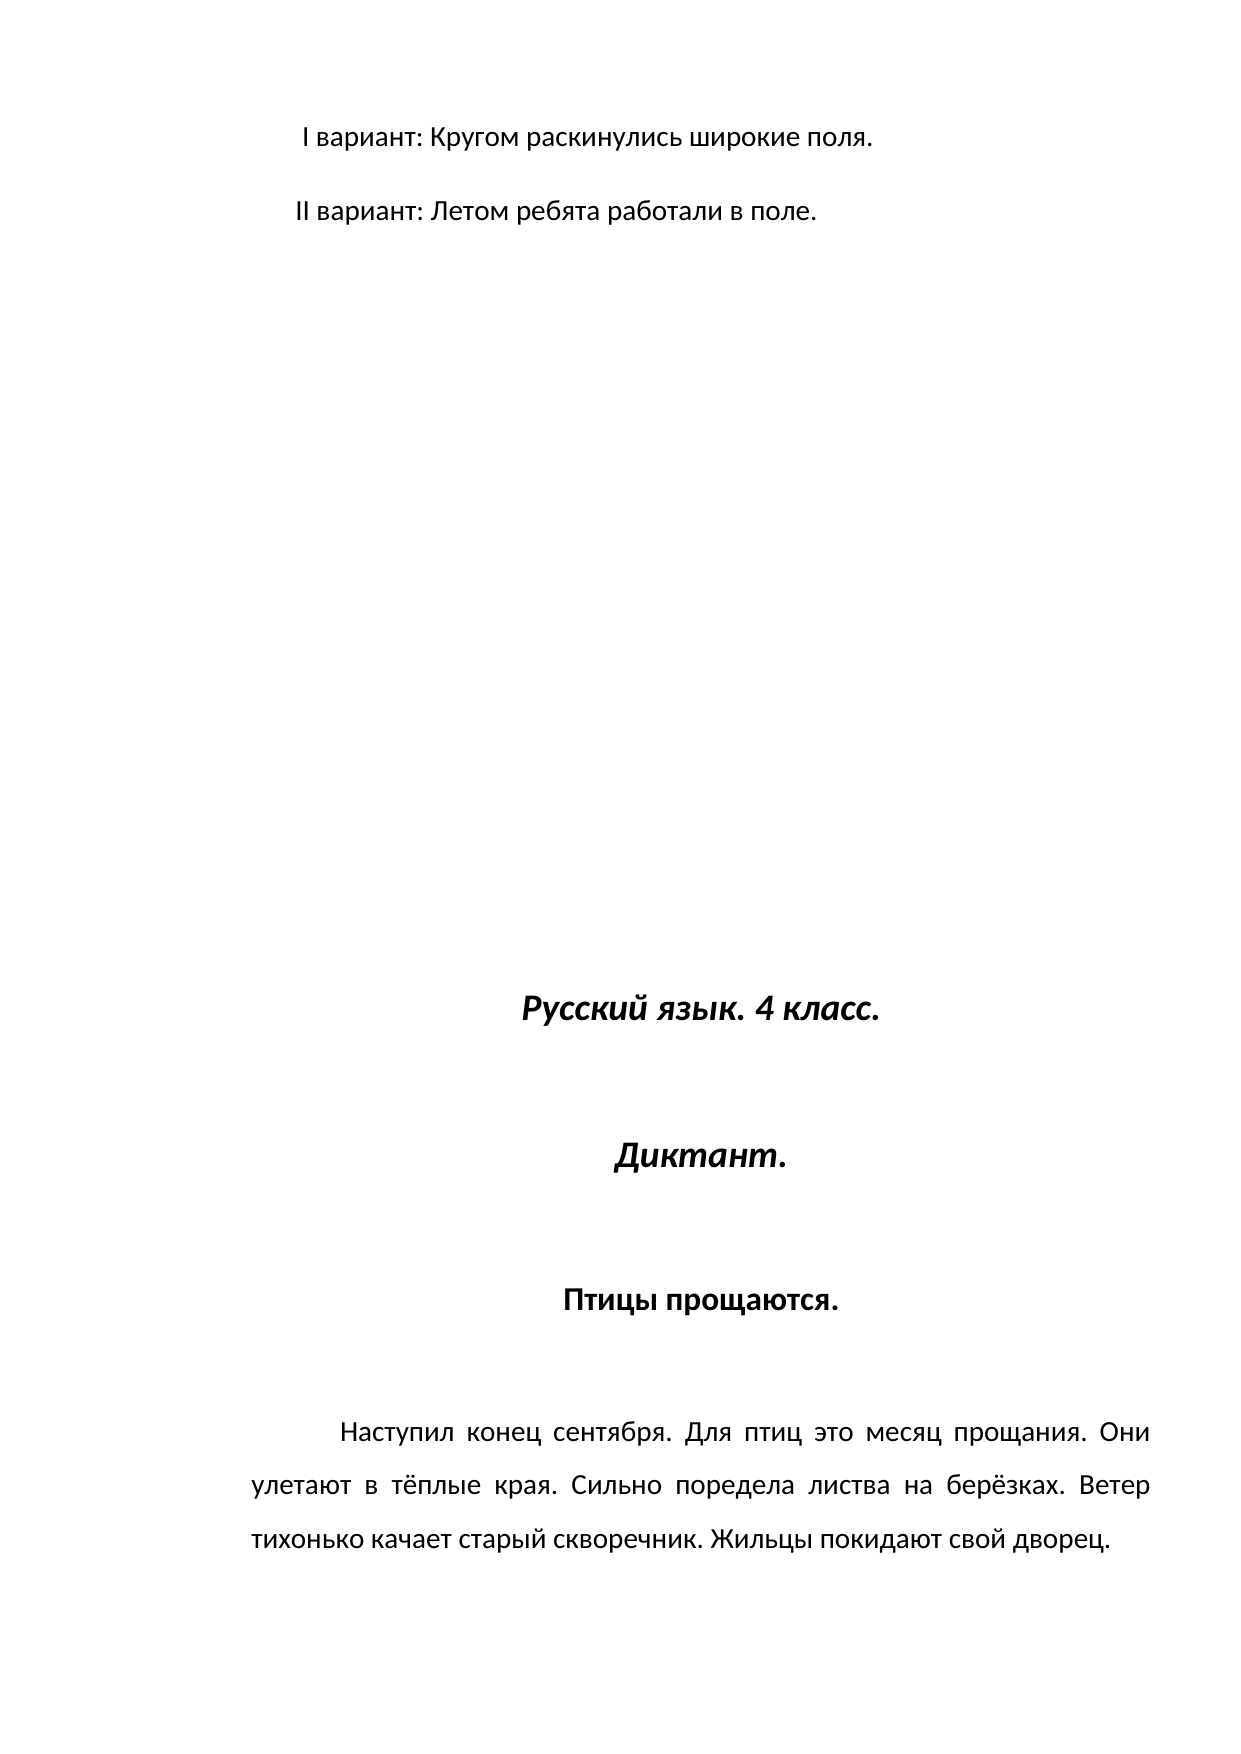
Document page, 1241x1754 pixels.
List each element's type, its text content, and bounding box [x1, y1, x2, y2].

text Диктант. [177, 1131, 1152, 1177]
text I вариант: Кругом раскинулись широкие поля. [288, 118, 1152, 154]
text Наступил конец сентября. Для птиц это месяц прощания. Они улетают в тёплые края. Сильно поредела листва на берёзках. Ветер тихонько качает старый скворечник. Жильцы покидают свой дворец. [251, 1413, 1152, 1556]
text II вариант: Летом ребята работали в поле. [288, 192, 1152, 228]
text Птицы прощаются. [177, 1278, 1152, 1318]
text Русский язык. 4 класс. [177, 984, 1152, 1029]
